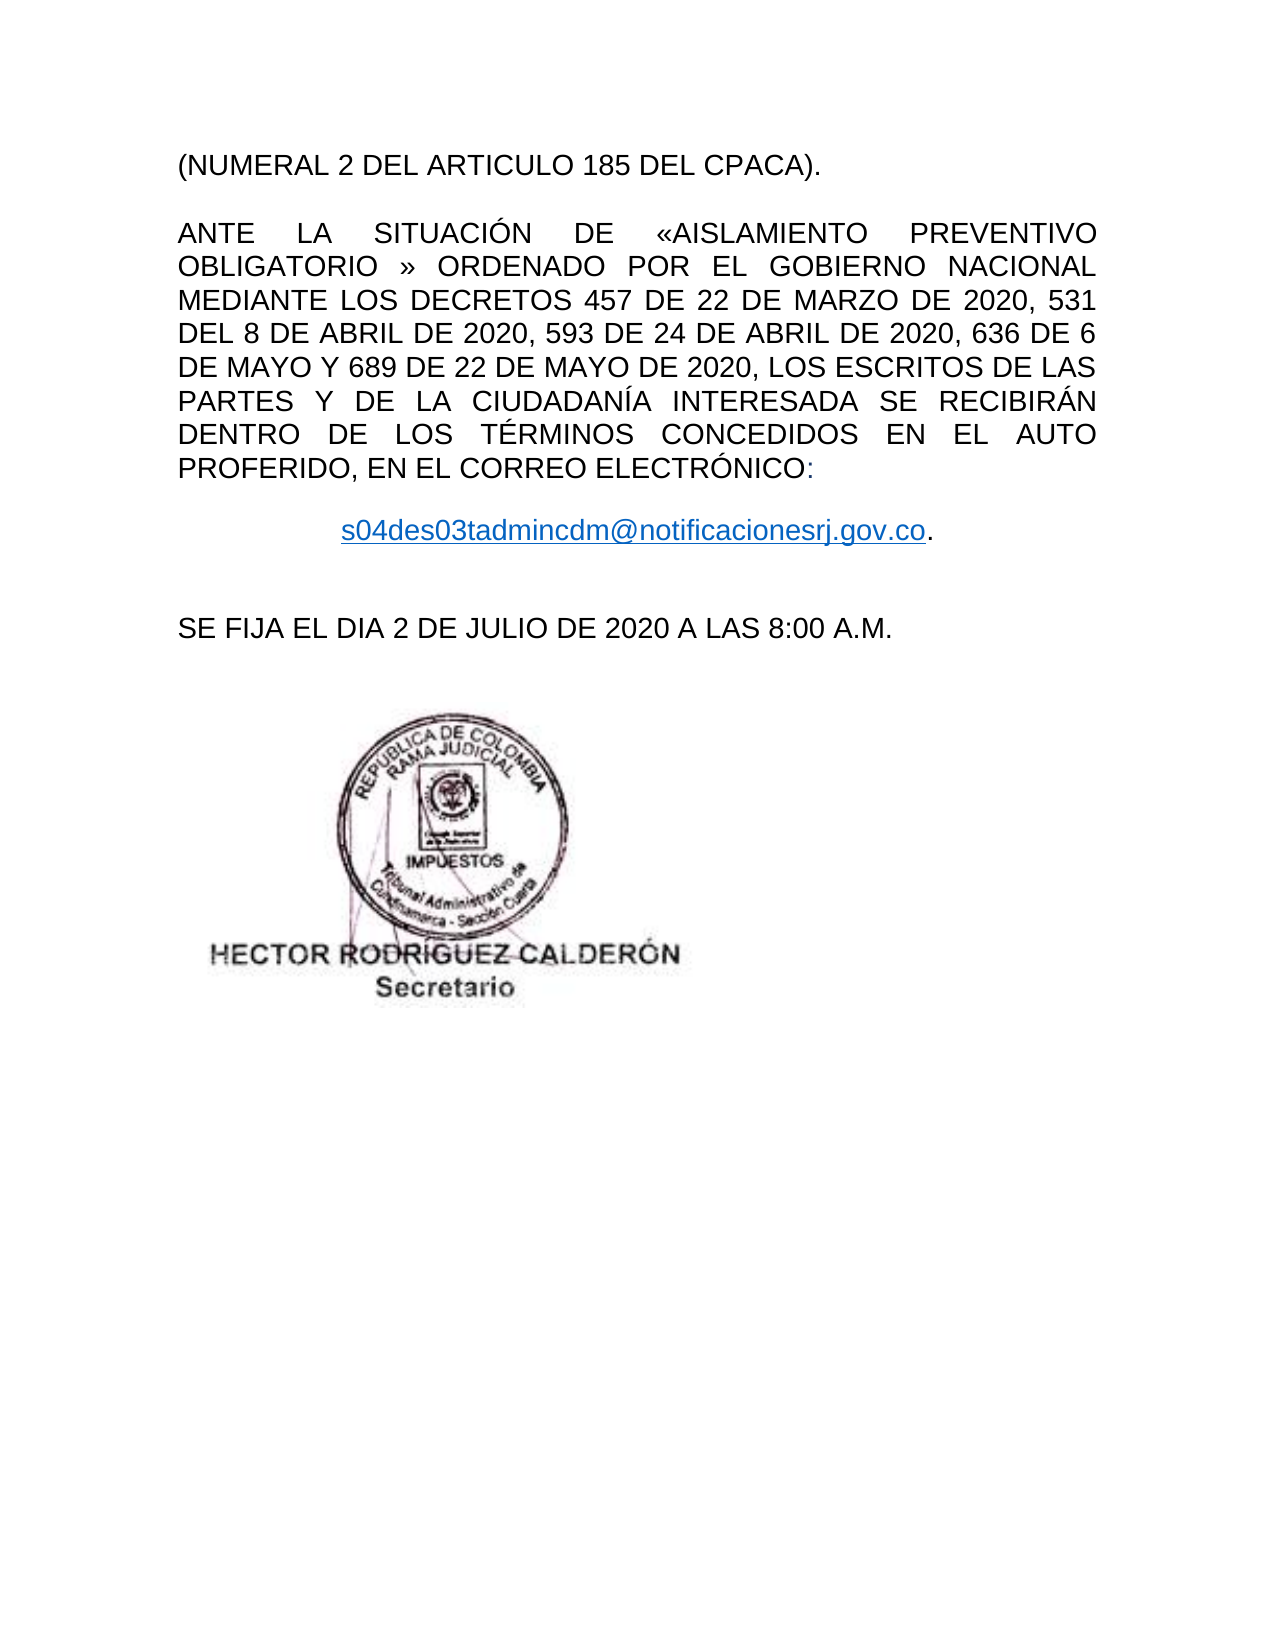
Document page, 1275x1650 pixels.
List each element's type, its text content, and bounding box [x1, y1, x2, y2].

text s04des03tadmincdm@notificacionesrj.gov.co. [177, 513, 1098, 547]
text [177, 148, 1098, 181]
text SE FIJA EL DIA 2 DE JULIO DE 2020 A LAS 8:00 A.M. [177, 611, 1098, 644]
picture [177, 702, 715, 1008]
text ANTE LA SITUACIÓN DE «AISLAMIENTO PREVENTIVO OBLIGATORIO » ORDENADO POR EL GOBIERNO NACIONAL MEDIANTE LOS DECRETOS 457 DE 22 DE MARZO DE 2020, 531 DEL 8 DE ABRIL DE 2020, 593 DE 24 DE ABRIL DE 2020, 636 DE 6 DE MAYO Y 689 DE 22 DE MAYO DE 2020, LOS ESCRITOS DE LAS PARTES Y DE LA CIUDADANÍA INTERESADA SE RECIBIRÁN DENTRO DE LOS TÉRMINOS CONCEDIDOS EN EL AUTO PROFERIDO, EN EL CORREO ELECTRÓNICO: [177, 216, 1098, 484]
